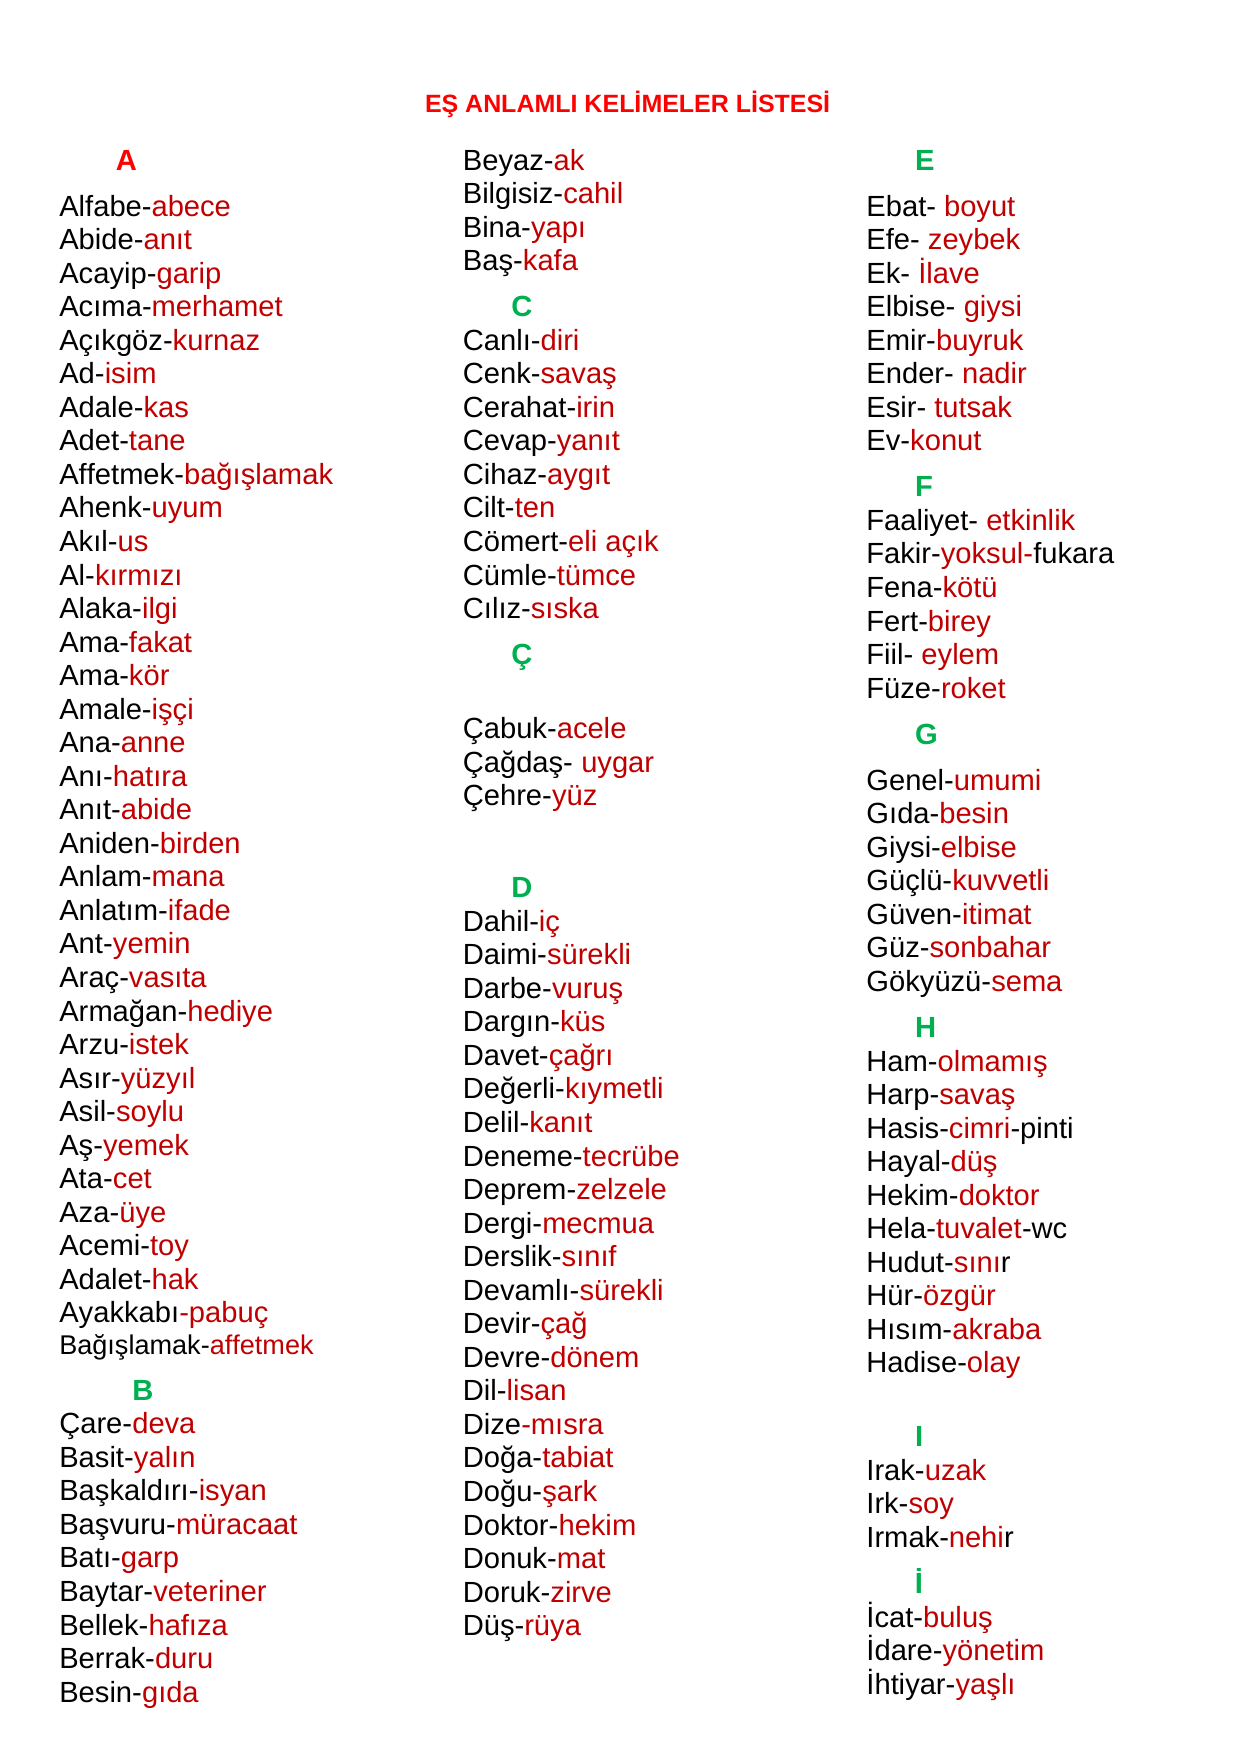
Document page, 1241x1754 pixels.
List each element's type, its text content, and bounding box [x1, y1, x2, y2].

text E [866, 142, 1196, 176]
text H Ham-olmamış Harp-savaş Hasis-cimri-pinti Hayal-düş Hekim-doktor Hela-tuvalet-wc Hudut-sınır Hür-özgür Hısım-akraba Hadise-olay [866, 1010, 1196, 1407]
text Ebat- boyut Efe- zeybek Ek- İlave Elbise- giysi Emir-buyruk Ender- nadir Esir- tutsak Ev-konut [866, 188, 1196, 457]
text Genel-umumi Gıda-besin Giysi-elbise Güçlü-kuvvetli Güven-itimat Güz-sonbahar Gökyüzü-sema [1009, 763, 1196, 997]
text I Irak-uzak Irk-soy Irmak-nehir [866, 1419, 1196, 1554]
text EŞ ANLAMLI KELİMELER LİSTESİ [59, 89, 1196, 117]
text A [59, 142, 389, 176]
text B Çare-deva Basit-yalın Başkaldırı-isyan Başvuru-müracaat Batı-garp Baytar-veteriner Bellek-hafıza Berrak-duru Besin-gıda Beyaz-ak Bilgisiz-cahil Bina-yapı Baş-kafa [463, 142, 792, 277]
text Alfabe-abece Abide-anıt Acayip-garip Acıma-merhamet Açıkgöz-kurnaz Ad-isim Adale-kas Adet-tane Affetmek-bağışlamak Ahenk-uyum Akıl-us Al-kırmızı Alaka-ilgi Ama-fakat Ama-kör Amale-işçi Ana-anne Anı-hatıra Anıt-abide Aniden-birden Anlam-mana Anlatım-ifade Ant-yemin Araç-vasıta Armağan-hediye Arzu-istek Asır-yüzyıl Asil-soylu Aş-yemek Ata-cet Aza-üye Acemi-toy Adalet-hak Ayakkabı-pabuç Bağışlamak-affetmek [59, 188, 389, 1360]
text Çabuk-acele Çağdaş- uygar Çehre-yüz [463, 683, 792, 812]
text D Dahil-iç Daimi-sürekli Darbe-vuruş Dargın-küs Davet-çağrı Değerli-kıymetli Delil-kanıt Deneme-tecrübe Deprem-zelzele Dergi-mecmua Derslik-sınıf Devamlı-sürekli Devir-çağ Devre-dönem Dil-lisan Dize-mısra Doğa-tabiat Doğu-şark Doktor-hekim Donuk-mat Doruk-zirve Düş-rüya [463, 870, 792, 1670]
text F Faaliyet- etkinlik Fakir-yoksul-fukara Fena-kötü Fert-birey Fiil- eylem Füze-roket [866, 469, 1196, 704]
text C Canlı-diri Cenk-savaş Cerahat-irin Cevap-yanıt Cihaz-aygıt Cilt-ten Cömert-eli açık Cümle-tümce Cılız-sıska [463, 289, 792, 624]
text B Çare-deva Basit-yalın Başkaldırı-isyan Başvuru-müracaat Batı-garp Baytar-veteriner Bellek-hafıza Berrak-duru Besin-gıda Beyaz-ak Bilgisiz-cahil Bina-yapı Baş-kafa [59, 1373, 389, 1708]
text Ç [463, 637, 792, 671]
text G [866, 717, 1196, 750]
